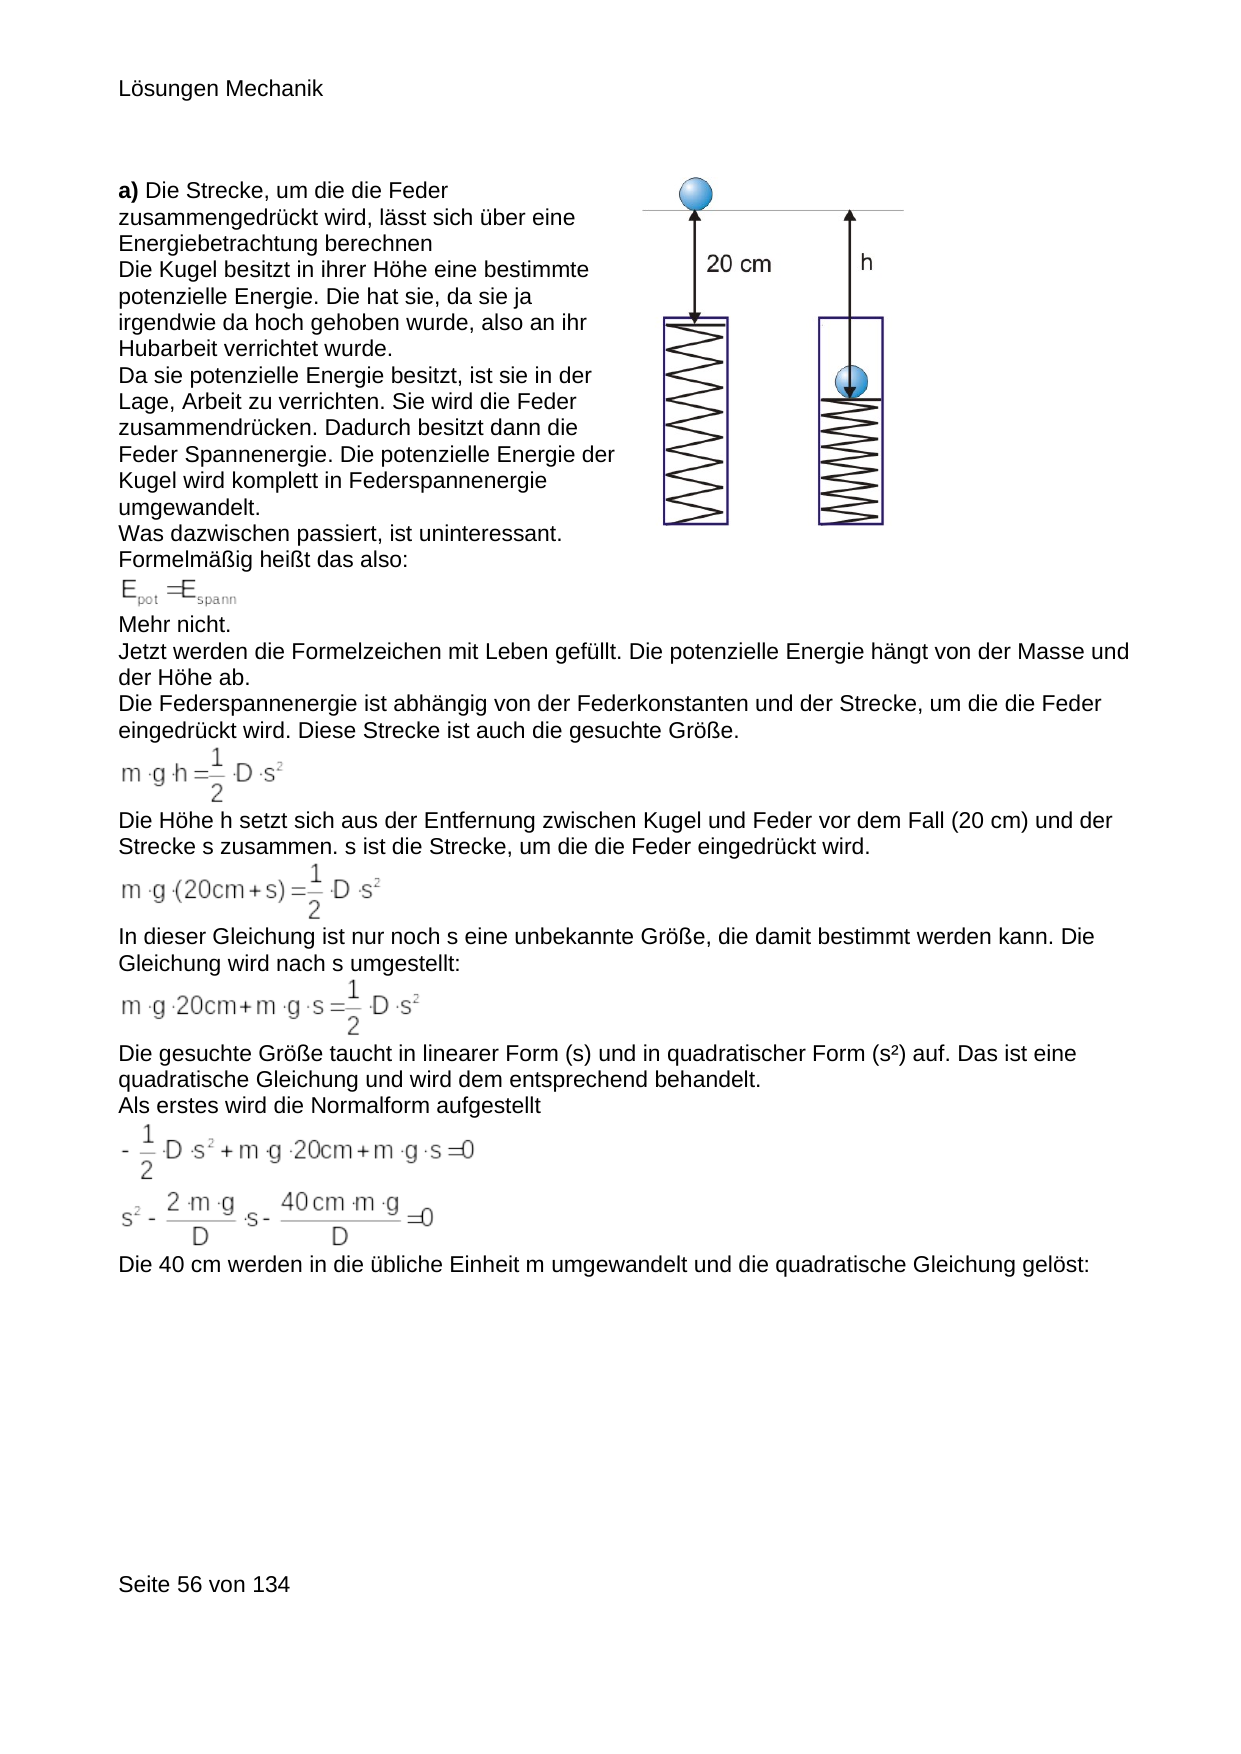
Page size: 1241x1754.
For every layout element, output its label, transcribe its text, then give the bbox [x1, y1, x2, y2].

text Als erstes wird die Normalform aufgestellt [118, 1092, 1152, 1119]
text Die gesuchte Größe taucht in linearer Form (s) und in quadratischer Form (s²) auf. Das ist eine quadratische Gleichung und wird dem entsprechend behandelt. [118, 1040, 1152, 1092]
text Formelmäßig heißt das also: [118, 546, 1152, 572]
picture [642, 177, 904, 526]
text Die 40 cm werden in die übliche Einheit m umgewandelt und die quadratische Gleichung gelöst: [118, 1251, 1152, 1278]
text Jetzt werden die Formelzeichen mit Leben gefüllt. Die potenzielle Energie hängt von der Masse und der Höhe ab. [118, 638, 1152, 690]
table_header a) Die Strecke, um die die Feder zusammengedrückt wird, lässt sich über eine Energiebetrachtung berechnen Die Kugel besitzt in ihrer Höhe eine bestimmte potenzielle Energie. Die hat sie, da sie ja irgendwie da hoch gehoben wurde, also an ihr Hubarbeit verrichtet wurde. Da sie potenzielle Energie besitzt, ist sie in der Lage, Arbeit zu verrichten. Sie wird die Feder zusammendrücken. Dadurch besitzt dann die Feder Spannenergie. Die potenzielle Energie der Kugel wird komplett in Federspannenergie umgewandelt. Was dazwischen passiert, ist uninteressant. [107, 177, 631, 546]
text Die Federspannenergie ist abhängig von der Federkonstanten und der Strecke, um die die Feder eingedrückt wird. Diese Strecke ist auch die gesuchte Größe. [118, 690, 1152, 743]
text Die Höhe h setzt sich aus der Entfernung zwischen Kugel und Feder vor dem Fall (20 cm) und der Strecke s zusammen. s ist die Strecke, um die die Feder eingedrückt wird. [118, 807, 1152, 859]
text In dieser Gleichung ist nur noch s eine unbekannte Größe, die damit bestimmt werden kann. Die Gleichung wird nach s umgestellt: [118, 923, 1152, 976]
table_header [631, 177, 1155, 546]
text Mehr nicht. [118, 611, 1152, 638]
